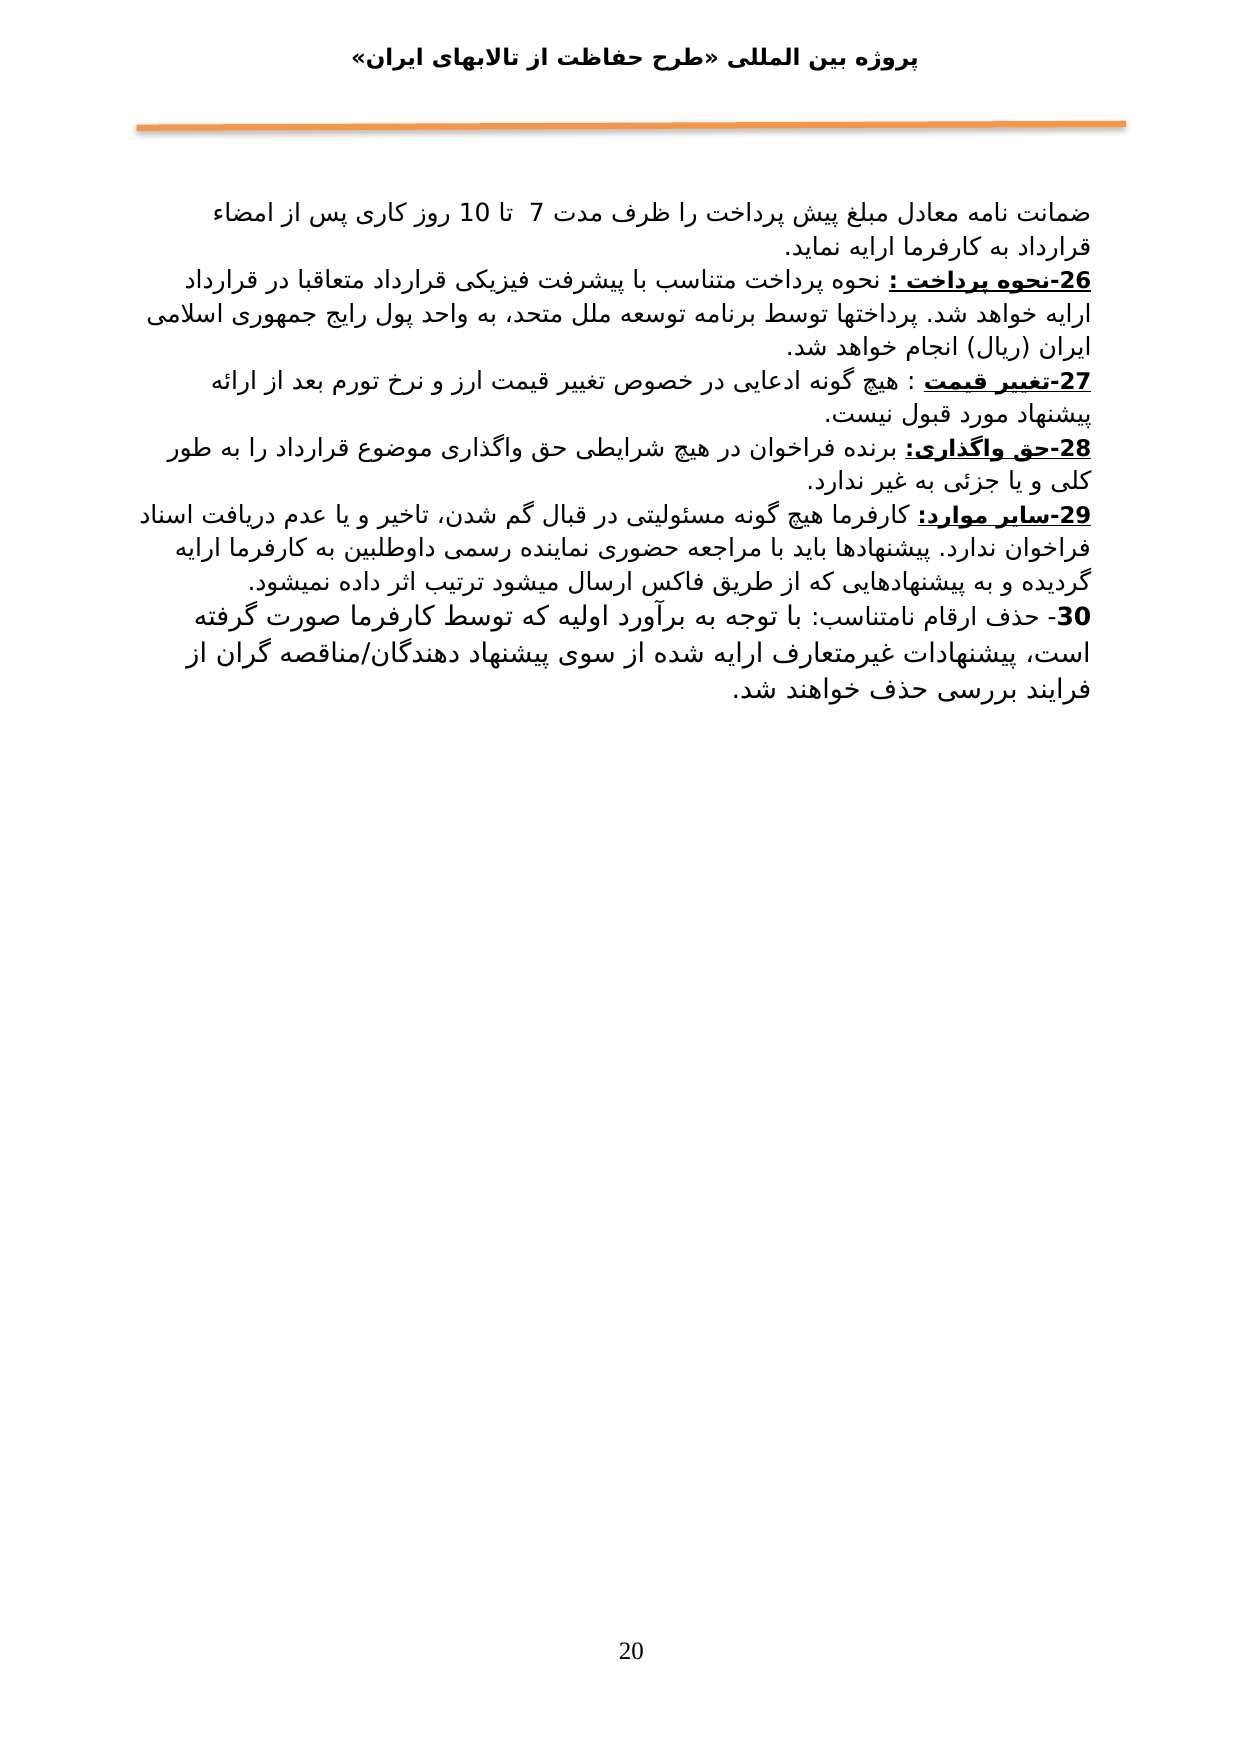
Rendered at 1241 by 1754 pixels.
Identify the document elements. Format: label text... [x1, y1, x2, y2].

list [134, 197, 1092, 261]
list 28-حق واگذاری: برنده فراخوان در هیچ شرایطی حق واگذاری موضوع قرارداد را به طور کلی و یا جزئی به غیر ندارد. [134, 433, 1092, 496]
list 30- حذف ارقام نامتناسب: با توجه به برآورد اولیه که توسط کارفرما صورت گرفته است، پیشنهادات غیرمتعارف ارایه شده از سوی پیشنهاد دهندگان/مناقصه گران از فرایند بررسی حذف خواهند شد. [134, 601, 1092, 705]
list 27-تغییر قیمت : هیچ گونه ادعایی در خصوص تغییر قیمت ارز و نرخ تورم بعد از ارائه پیشنهاد مورد قبول نیست. [134, 366, 1092, 429]
list 26-نحوه پرداخت : نحوه پرداخت متناسب با پیشرفت فیزیکی قرارداد متعاقبا در قرارداد ارایه خواهد شد. پرداختها توسط برنامه توسعه ملل متحد، به واحد پول رایج جمهوری اسلامی ایران (ریال) انجام خواهد شد. [134, 265, 1092, 362]
list 29-سایر موارد: کارفرما هیچ گونه مسئولیتی در قبال گم شدن، تاخیر و یا عدم دریافت اسناد فراخوان ندارد. پیشنهادها باید با مراجعه حضوری نماینده رسمی داوطلبین به کارفرما ارایه گردیده و به پیشنهادهایی که از طریق فاکس ارسال میشود ترتیب اثر داده نمیشود. [134, 500, 1092, 596]
